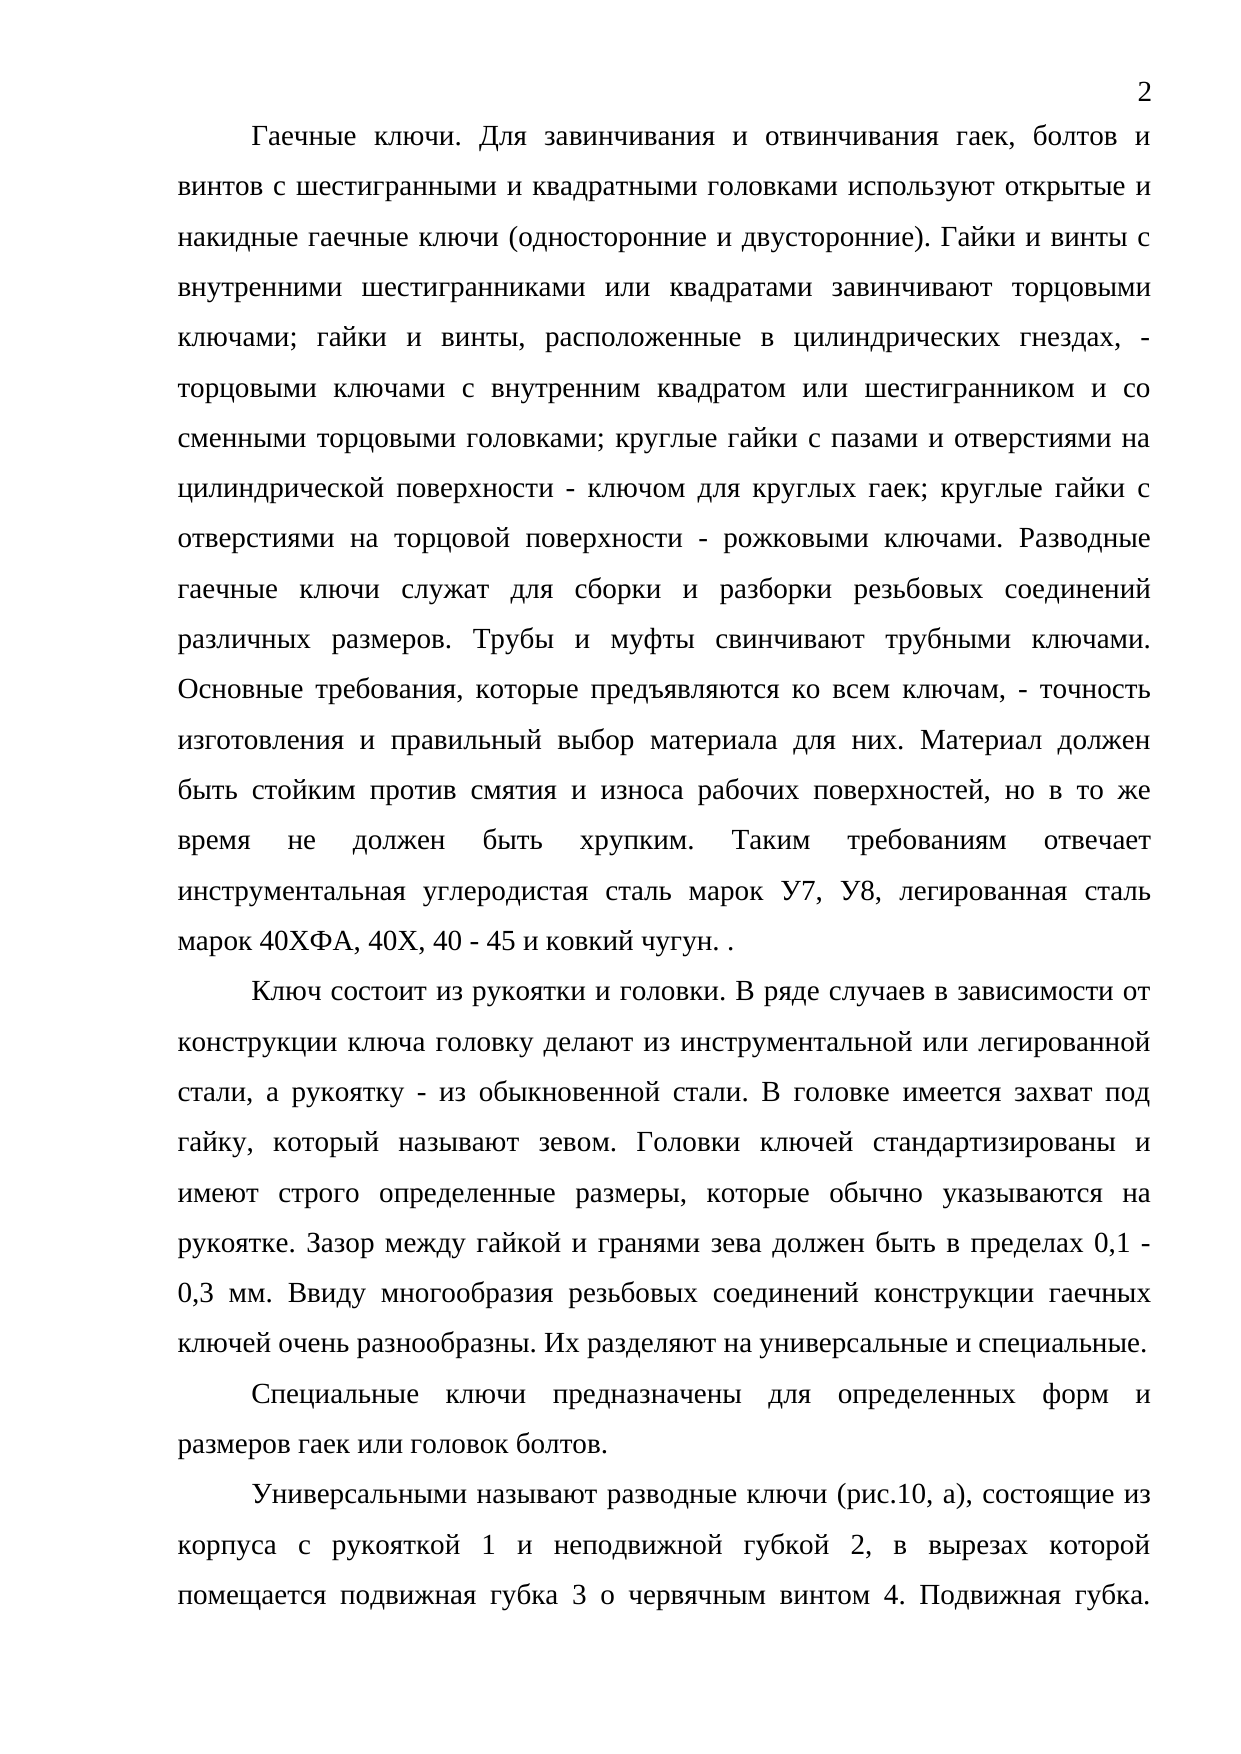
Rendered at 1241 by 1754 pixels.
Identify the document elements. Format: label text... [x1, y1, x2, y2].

text Гаечные ключи. Для завинчивания и отвинчивания гаек, болтов и винтов с шестигранными и квадратными головками используют открытые и накидные гаечные ключи (односторонние и двусторонние). Гайки и винты с внутренними шестигранниками или квадратами завинчивают торцовыми ключами; гайки и винты, расположенные в цилиндрических гнездах, - торцовыми ключами с внутренним квадратом или шестигранником и со сменными торцовыми головками; круглые гайки с пазами и отверстиями на цилиндрической поверхности - ключом для круглых гаек; круглые гайки с отверстиями на торцовой поверхности - рожковыми ключами. Разводные гаечные ключи служат для сборки и разборки резьбовых соединений различных размеров. Трубы и муфты свинчивают трубными ключами. Основные требования, которые предъявляются ко всем ключам, - точность изготовления и правильный выбор материала для них. Материал должен быть стойким против смятия и износа рабочих поверхностей, но в то же время не должен быть хрупким. Таким требованиям отвечает инструментальная углеродистая сталь марок У7, У8, легированная сталь марок 40ХФА, 40Х, 40 - 45 и ковкий чугун. . [177, 118, 1152, 957]
text Специальные ключи предназначены для определенных форм и размеров гаек или головок болтов. [177, 1376, 1152, 1460]
text Ключ состоит из рукоятки и головки. В ряде случаев в зависимости от конструкции ключа головку делают из инструментальной или легированной стали, а рукоятку - из обыкновенной стали. В головке имеется захват под гайку, который называют зевом. Головки ключей стандартизированы и имеют строго определенные размеры, которые обычно указываются на рукоятке. Зазор между гайкой и гранями зева должен быть в пределах 0,1 - . Ввиду многообразия резьбовых соединений конструкции гаечных ключей очень разнообразны. Их разделяют на универсальные и специальные. [177, 973, 1152, 1359]
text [177, 1477, 1152, 1611]
